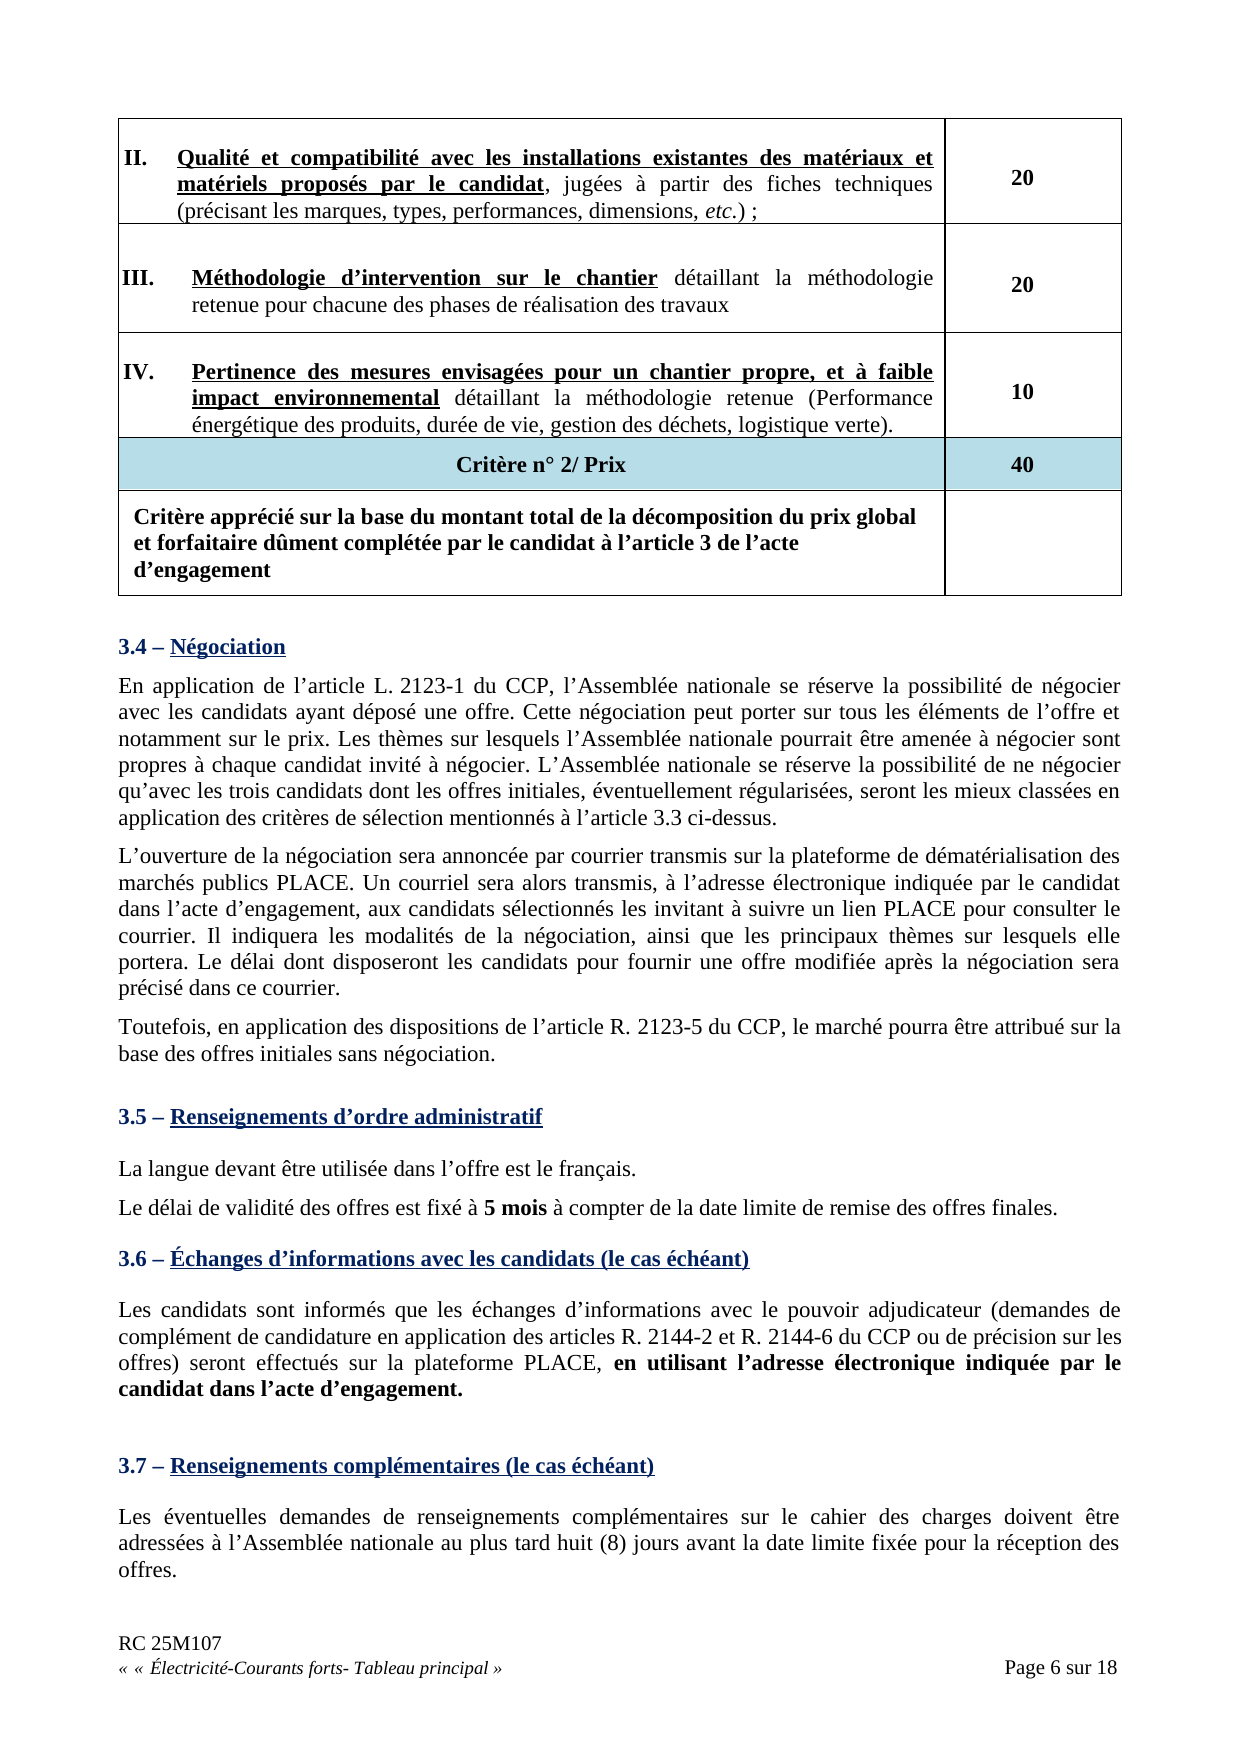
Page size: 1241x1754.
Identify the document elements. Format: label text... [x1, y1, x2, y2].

text Toutefois, en application des dispositions de l’article R. 2123-5 du CCP, le marché pourra être attribué sur la base des offres initiales sans négociation. [118, 1013, 1122, 1066]
table_cell Critère apprécié sur la base du montant total de la décomposition du prix global et forfaitaire dûment complétée par le candidat à l’article 3 de l’acte d’engagement [119, 491, 944, 594]
table_cell [946, 491, 1121, 594]
table_cell Méthodologie d’intervention sur le chantier détaillant la méthodologie retenue pour chacune des phases de réalisation des travaux [119, 224, 944, 332]
text L’ouverture de la négociation sera annoncée par courrier transmis sur la plateforme de dématérialisation des marchés publics PLACE. Un courriel sera alors transmis, à l’adresse électronique indiquée par le candidat dans l’acte d’engagement, aux candidats sélectionnés les invitant à suivre un lien PLACE pour consulter le courrier. Il indiquera les modalités de la négociation, ainsi que les principaux thèmes sur lesquels elle portera. Le délai dont disposeront les candidats pour fournir une offre modifiée après la négociation sera précisé dans ce courrier. [118, 843, 1122, 1001]
table_cell Critère n° 2/ Prix [119, 438, 944, 489]
text Les éventuelles demandes de renseignements complémentaires sur le cahier des charges doivent être adressées à l’Assemblée nationale au plus tard huit (8) jours avant la date limite fixée pour la réception des offres. [118, 1503, 1122, 1582]
table_cell Qualité et compatibilité avec les installations existantes des matériaux et matériels proposés par le candidat, jugées à partir des fiches techniques (précisant les marques, types, performances, dimensions, etc.) ; [119, 119, 944, 223]
table_cell Pertinence des mesures envisagées pour un chantier propre, et à faible impact environnemental détaillant la méthodologie retenue (Performance énergétique des produits, durée de vie, gestion des déchets, logistique verte). [119, 333, 944, 437]
table_cell 20 [946, 224, 1121, 332]
text 3.4 – Négociation [118, 633, 1122, 659]
text Les candidats sont informés que les échanges d’informations avec le pouvoir adjudicateur (demandes de complément de candidature en application des articles R. 2144-2 et R. 2144-6 du CCP ou de précision sur les offres) seront effectués sur la plateforme PLACE, en utilisant l’adresse électronique indiquée par le candidat dans l’acte d’engagement. [118, 1296, 1122, 1402]
table_cell 10 [946, 333, 1121, 437]
text En application de l’article L. 2123-1 du CCP, l’Assemblée nationale se réserve la possibilité de négocier avec les candidats ayant déposé une offre. Cette négociation peut porter sur tous les éléments de l’offre et notamment sur le prix. Les thèmes sur lesquels l’Assemblée nationale pourrait être amenée à négocier sont propres à chaque candidat invité à négocier. L’Assemblée nationale se réserve la possibilité de ne négocier qu’avec les trois candidats dont les offres initiales, éventuellement régularisées, seront les mieux classées en application des critères de sélection mentionnés à l’article 3.3 ci-dessus. [118, 672, 1122, 830]
table_cell 40 [946, 438, 1121, 489]
text Le délai de validité des offres est fixé à 5 mois à compter de la date limite de remise des offres finales. [118, 1194, 1122, 1220]
text La langue devant être utilisée dans l’offre est le français. [118, 1155, 1122, 1181]
text 3.5 – Renseignements d’ordre administratif [118, 1103, 1122, 1130]
table_cell 20 [946, 119, 1121, 223]
text 3.7 – Renseignements complémentaires (le cas échéant) [118, 1452, 1122, 1478]
text 3.6 – Échanges d’informations avec les candidats (le cas échéant) [118, 1245, 1122, 1271]
